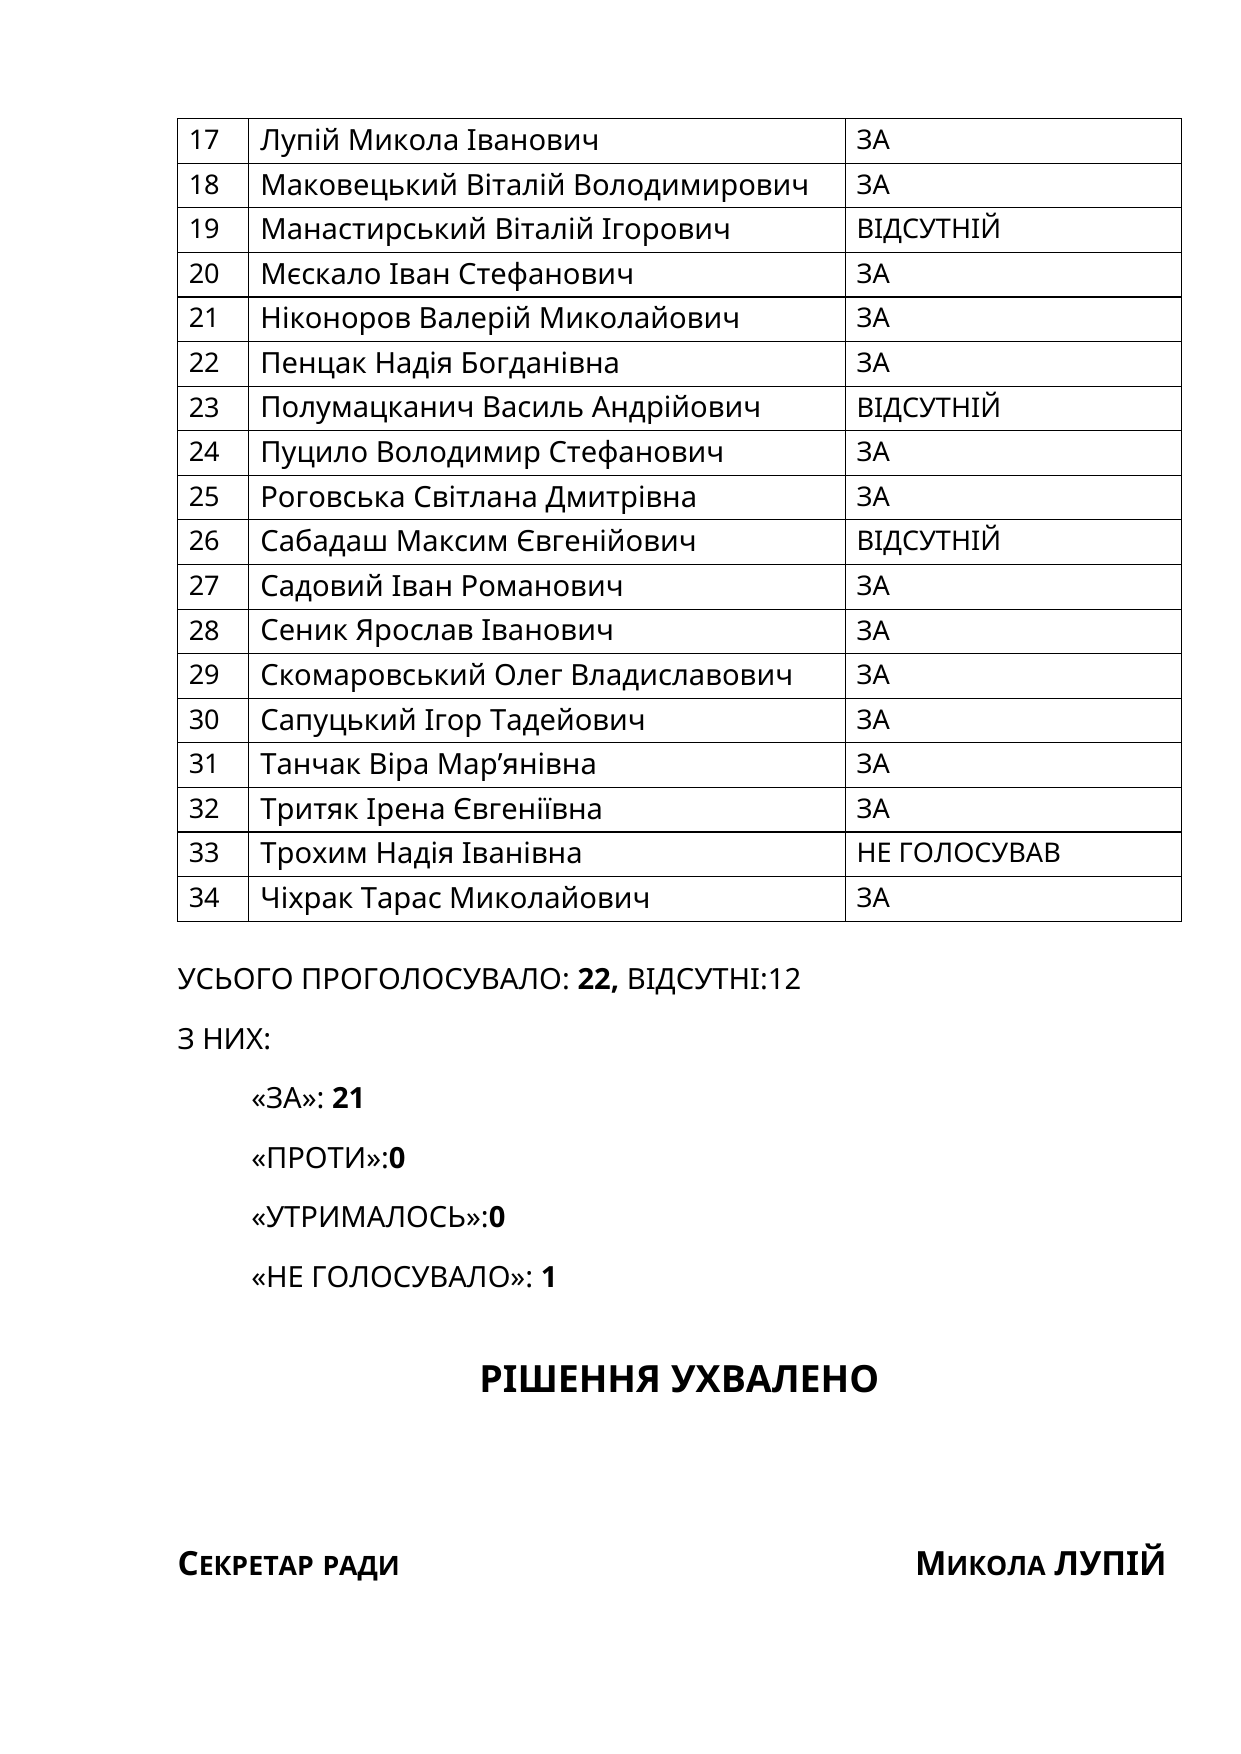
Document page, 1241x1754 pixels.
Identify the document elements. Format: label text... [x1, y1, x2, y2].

table_cell 30 [178, 699, 248, 742]
table_cell 19 [178, 208, 248, 252]
table_cell Лупій Микола Іванович [249, 119, 845, 163]
table_cell 28 [178, 610, 248, 653]
table_cell 20 [178, 253, 248, 296]
table_cell ЗА [846, 431, 1181, 475]
table_cell Маковецький Віталій Володимирович [249, 164, 845, 207]
table_cell ЗА [846, 699, 1181, 742]
table_cell Трохим Надія Іванівна [249, 833, 845, 876]
text Усього проголосувало: 22, ВІДСУТНІ:12 [177, 958, 1181, 998]
text «ПРОТИ»:0 [177, 1137, 1181, 1177]
table_cell Сеник Ярослав Іванович [249, 610, 845, 653]
table_cell Чіхрак Тарас Миколайович [249, 877, 845, 921]
table_cell 21 [178, 298, 248, 341]
table_cell Роговська Світлана Дмитрівна [249, 476, 845, 519]
table_cell 32 [178, 788, 248, 831]
table_cell ЗА [846, 565, 1181, 608]
table_cell ЗА [846, 476, 1181, 519]
table_cell Сапуцький Ігор Тадейович [249, 699, 845, 742]
table_cell Пуцило Володимир Стефанович [249, 431, 845, 475]
text «УТРИМАЛОСЬ»:0 [177, 1196, 1181, 1236]
table_cell ЗА [846, 743, 1181, 787]
table_cell ЗА [846, 298, 1181, 341]
table_cell Ніконоров Валерій Миколайович [249, 298, 845, 341]
table_cell ЗА [846, 164, 1181, 207]
table_cell Садовий Іван Романович [249, 565, 845, 608]
table_cell НЕ ГОЛОСУВАВ [846, 833, 1181, 876]
table_cell Полумацканич Василь Андрійович [249, 387, 845, 430]
table_cell Мєскало Іван Стефанович [249, 253, 845, 296]
table_cell ВІДСУТНІЙ [846, 208, 1181, 252]
table_cell 27 [178, 565, 248, 608]
table_cell ЗА [846, 119, 1181, 163]
text З НИХ: [177, 1018, 1181, 1058]
text «НЕ ГОЛОСУВАЛО»: 1 [177, 1256, 1181, 1296]
table_cell ЗА [846, 877, 1181, 921]
table_cell ЗА [846, 253, 1181, 296]
table_cell 26 [178, 520, 248, 564]
table_cell Пенцак Надія Богданівна [249, 342, 845, 386]
table_cell 33 [178, 833, 248, 876]
text РІШЕННЯ УХВАЛЕНО [177, 1352, 1181, 1403]
table_cell Манастирський Віталій Ігорович [249, 208, 845, 252]
table_cell ЗА [846, 788, 1181, 831]
table_cell 18 [178, 164, 248, 207]
table_cell Скомаровський Олег Владиславович [249, 654, 845, 698]
table_cell 22 [178, 342, 248, 386]
table_cell Сабадаш Максим Євгенійович [249, 520, 845, 564]
table_cell 23 [178, 387, 248, 430]
text Секретар ради Микола ЛУПІЙ [177, 1539, 1181, 1585]
table_cell Танчак Віра Мар’янівна [249, 743, 845, 787]
table_cell ЗА [846, 342, 1181, 386]
table_cell 24 [178, 431, 248, 475]
text «ЗА»: 21 [177, 1077, 1181, 1117]
table_cell 25 [178, 476, 248, 519]
table_cell ВІДСУТНІЙ [846, 387, 1181, 430]
table_cell ЗА [846, 610, 1181, 653]
table_cell 31 [178, 743, 248, 787]
table_cell ЗА [846, 654, 1181, 698]
table_cell 29 [178, 654, 248, 698]
table_cell 34 [178, 877, 248, 921]
table_cell 17 [178, 119, 248, 163]
table_cell Тритяк Ірена Євгеніївна [249, 788, 845, 831]
table_cell ВІДСУТНІЙ [846, 520, 1181, 564]
